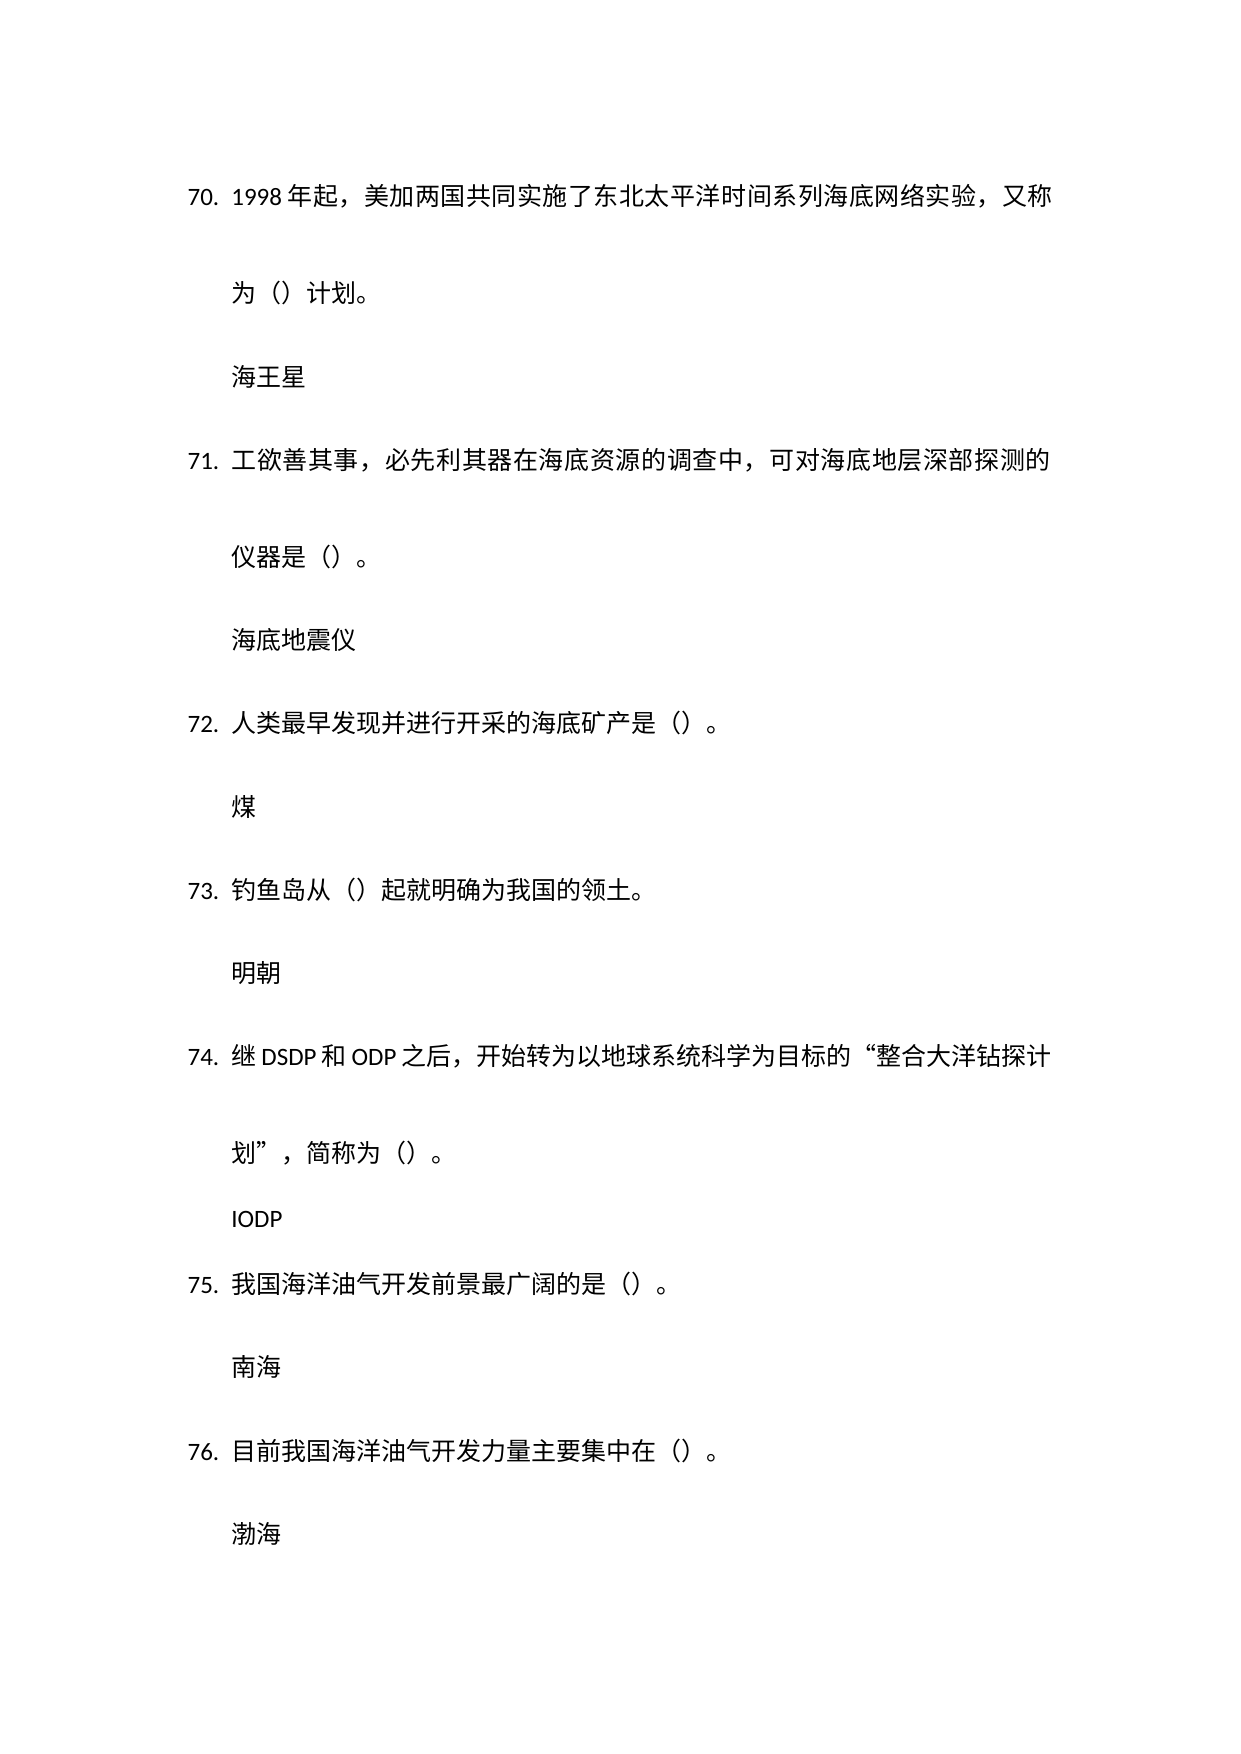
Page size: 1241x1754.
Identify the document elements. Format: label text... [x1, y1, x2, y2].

list 明朝 [231, 939, 1053, 1004]
list 1998年起，美加两国共同实施了东北太平洋时间系列海底网络实验，又称为（）计划。 [187, 162, 1053, 324]
list 海王星 [231, 343, 1053, 408]
list 继DSDP和ODP之后，开始转为以地球系统科学为目标的“整合大洋钻探计划”，简称为（）。 [187, 1022, 1053, 1184]
list 目前我国海洋油气开发力量主要集中在（）。 [187, 1417, 1053, 1482]
list 我国海洋油气开发前景最广阔的是（）。 [187, 1250, 1053, 1315]
list IODP [231, 1203, 1053, 1235]
list 海底地震仪 [231, 606, 1053, 671]
list 南海 [231, 1333, 1053, 1398]
list 渤海 [231, 1500, 1053, 1565]
list 煤 [231, 773, 1053, 838]
list 人类最早发现并进行开采的海底矿产是（）。 [187, 689, 1053, 754]
list 工欲善其事，必先利其器在海底资源的调查中，可对海底地层深部探测的仪器是（）。 [187, 426, 1053, 588]
list 钓鱼岛从（）起就明确为我国的领土。 [187, 856, 1053, 921]
